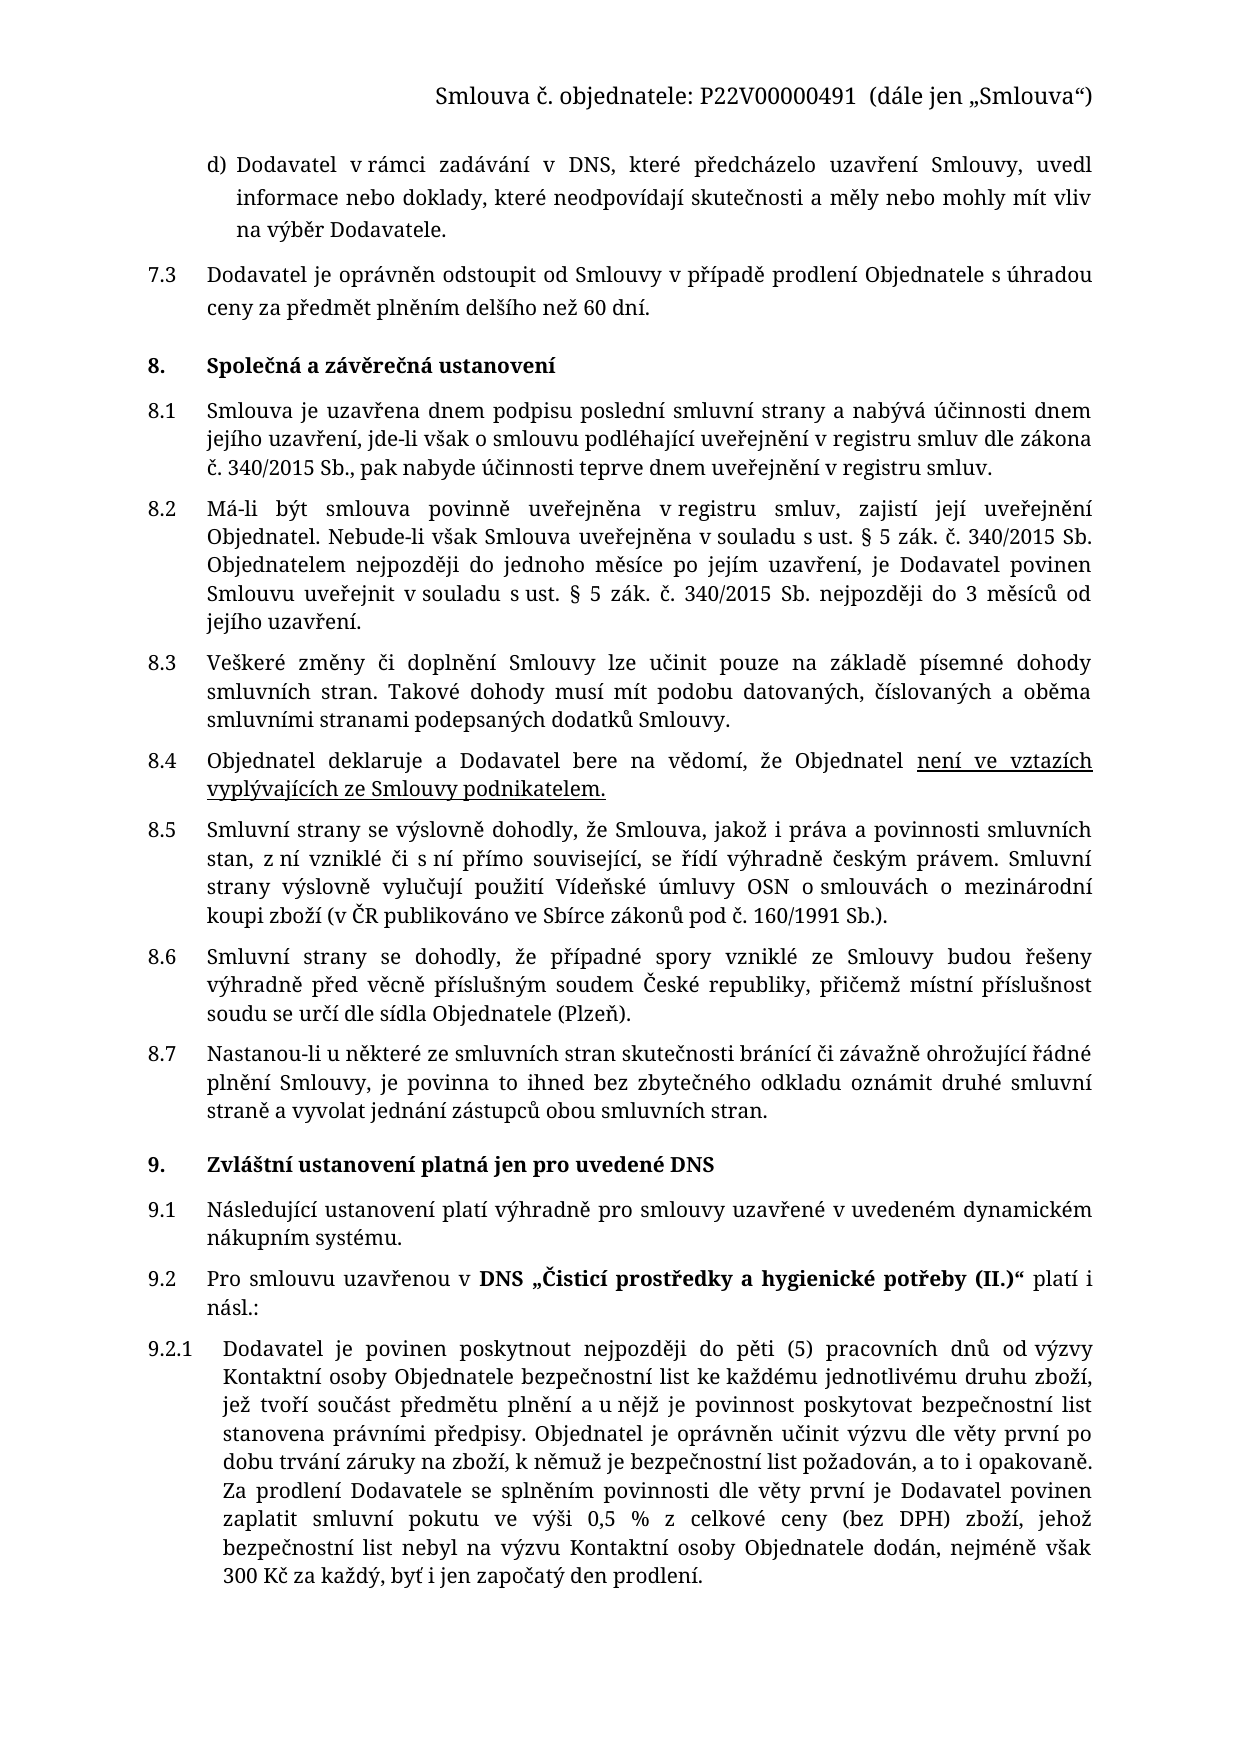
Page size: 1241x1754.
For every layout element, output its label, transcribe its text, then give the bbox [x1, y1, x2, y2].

list Společná a závěrečná ustanovení [148, 351, 1093, 379]
list Veškeré změny či doplnění Smlouvy lze učinit pouze na základě písemné dohody smluvních stran. Takové dohody musí mít podobu datovaných, číslovaných a oběma smluvními stranami podepsaných dodatků Smlouvy. [148, 648, 1093, 734]
list Má-li být smlouva povinně uveřejněna v registru smluv, zajistí její uveřejnění Objednatel. Nebude-li však Smlouva uveřejněna v souladu s ust. § 5 zák. č. 340/2015 Sb. Objednatelem nejpozději do jednoho měsíce po jejím uzavření, je Dodavatel povinen Smlouvu uveřejnit v souladu s ust. § 5 zák. č. 340/2015 Sb. nejpozději do 3 měsíců od jejího uzavření. [148, 494, 1093, 636]
list Následující ustanovení platí výhradně pro smlouvy uzavřené v uvedeném dynamickém nákupním systému. [148, 1195, 1093, 1252]
list Objednatel deklaruje a Dodavatel bere na vědomí, že Objednatel není ve vztazích vyplývajících ze Smlouvy podnikatelem. [148, 746, 1093, 803]
list Zvláštní ustanovení platná jen pro uvedené DNS [148, 1150, 1093, 1178]
list Nastanou-li u některé ze smluvních stran skutečnosti bránící či závažně ohrožující řádné plnění Smlouvy, je povinna to ihned bez zbytečného odkladu oznámit druhé smluvní straně a vyvolat jednání zástupců obou smluvních stran. [148, 1039, 1093, 1125]
list Smluvní strany se výslovně dohodly, že Smlouva, jakož i práva a povinnosti smluvních stan, z ní vzniklé či s ní přímo související, se řídí výhradně českým právem. Smluvní strany výslovně vylučují použití Vídeňské úmluvy OSN o smlouvách o mezinárodní koupi zboží (v ČR publikováno ve Sbírce zákonů pod č. 160/1991 Sb.). [148, 816, 1093, 929]
list Pro smlouvu uzavřenou v DNS „Čisticí prostředky a hygienické potřeby (II.)“ platí i násl.: [148, 1264, 1093, 1321]
list Dodavatel je oprávněn odstoupit od Smlouvy v případě prodlení Objednatele s úhradou ceny za předmět plněním delšího než 60 dní. [148, 261, 1093, 322]
list Dodavatel v rámci zadávání v DNS, které předcházelo uzavření Smlouvy, uvedl informace nebo doklady, které neodpovídají skutečnosti a měly nebo mohly mít vliv na výběr Dodavatele. [207, 150, 1093, 244]
list Dodavatel je povinen poskytnout nejpozději do pěti (5) pracovních dnů od výzvy Kontaktní osoby Objednatele bezpečnostní list ke každému jednotlivému druhu zboží, jež tvoří součást předmětu plnění a u nějž je povinnost poskytovat bezpečnostní list stanovena právními předpisy. Objednatel je oprávněn učinit výzvu dle věty první po dobu trvání záruky na zboží, k němuž je bezpečnostní list požadován, a to i opakovaně. Za prodlení Dodavatele se splněním povinnosti dle věty první je Dodavatel povinen zaplatit smluvní pokutu ve výši 0,5 % z celkové ceny (bez DPH) zboží, jehož bezpečnostní list nebyl na výzvu Kontaktní osoby Objednatele dodán, nejméně však 300 Kč za každý, byť i jen započatý den prodlení. [148, 1334, 1093, 1590]
list Smlouva je uzavřena dnem podpisu poslední smluvní strany a nabývá účinnosti dnem jejího uzavření, jde-li však o smlouvu podléhající uveřejnění v registru smluv dle zákona č. 340/2015 Sb., pak nabyde účinnosti teprve dnem uveřejnění v registru smluv. [148, 396, 1093, 481]
list Smluvní strany se dohodly, že případné spory vzniklé ze Smlouvy budou řešeny výhradně před věcně příslušným soudem České republiky, přičemž místní příslušnost soudu se určí dle sídla Objednatele (Plzeň). [148, 942, 1093, 1027]
